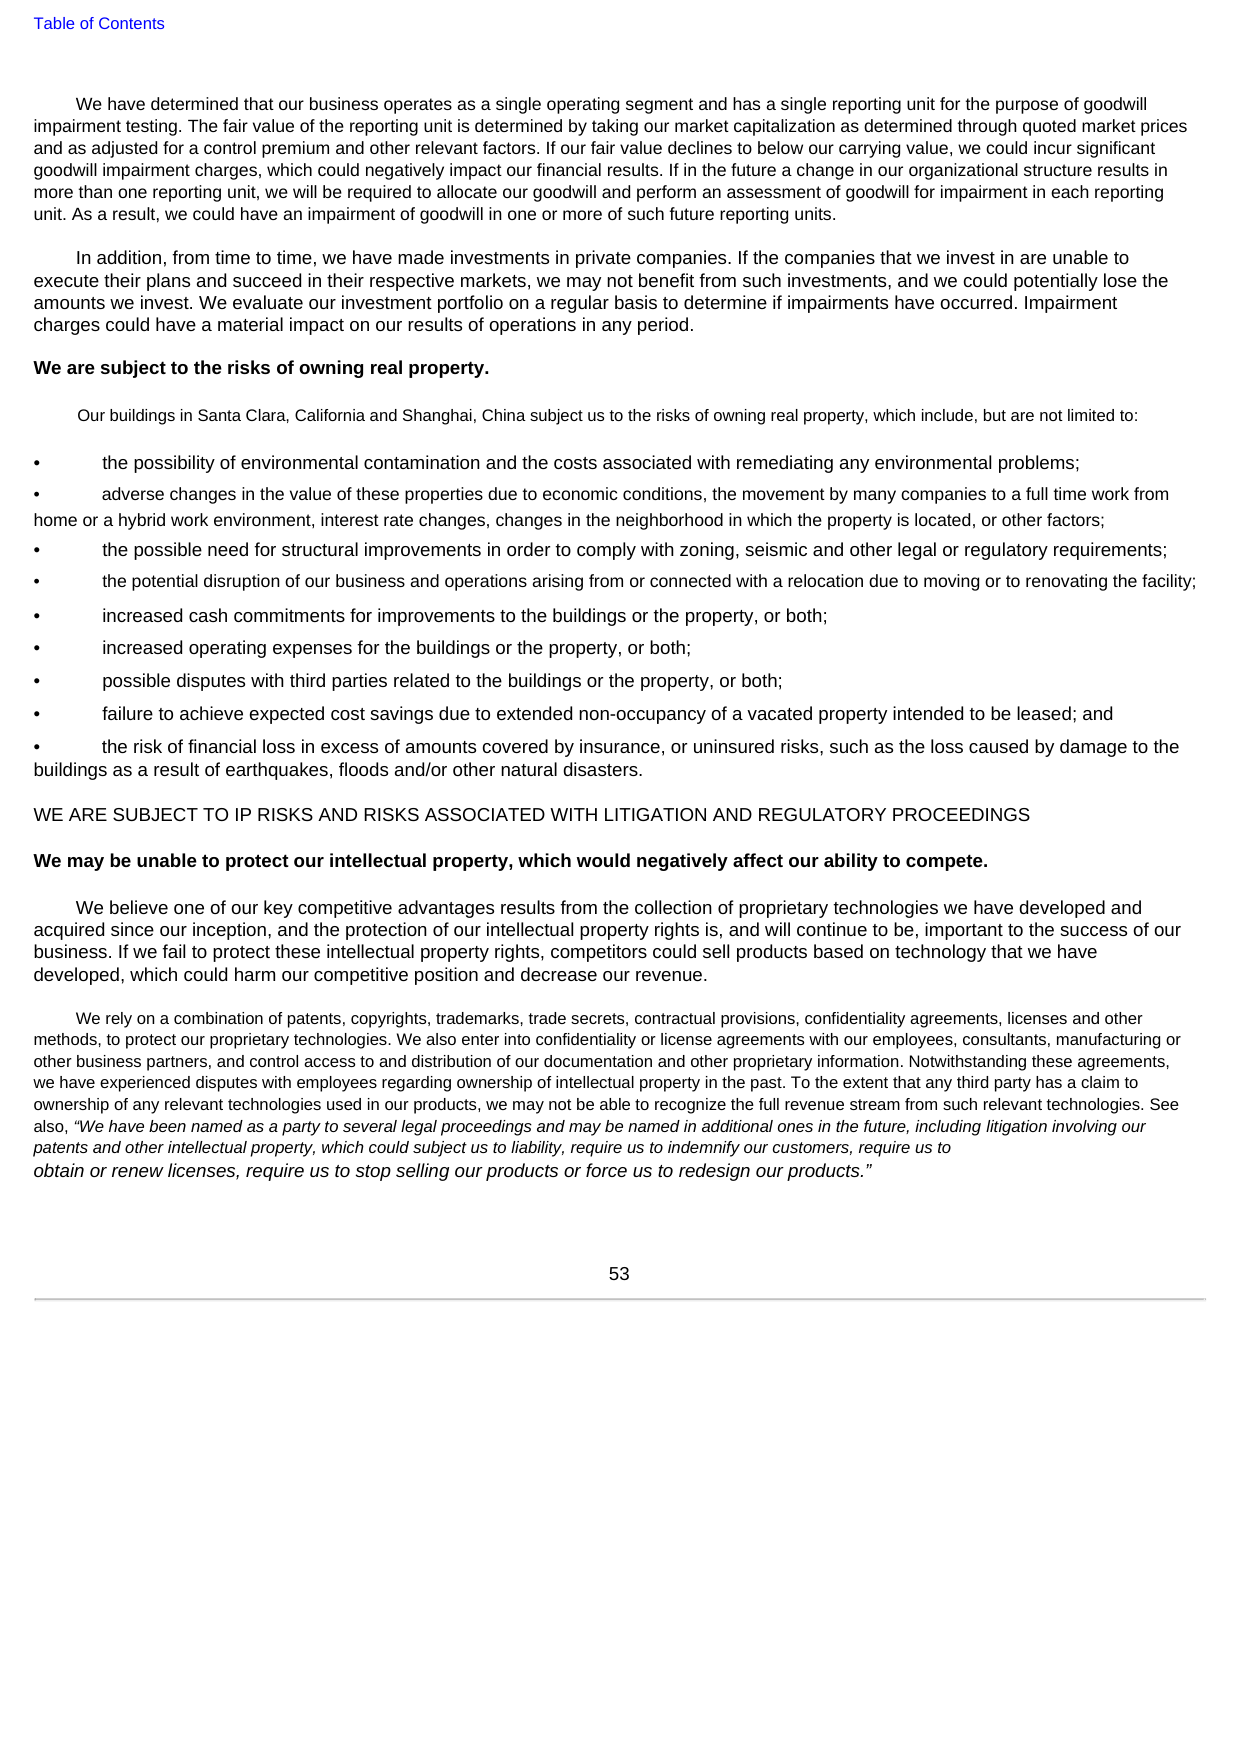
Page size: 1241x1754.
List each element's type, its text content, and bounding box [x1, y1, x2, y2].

picture [32, 1295, 1207, 1303]
list possible disputes with third parties related to the buildings or the property, or both; [33, 669, 1201, 691]
text We are subject to the risks of owning real property. [33, 357, 1201, 379]
text We rely on a combination of patents, copyrights, trademarks, trade secrets, contractual provisions, confidentiality agreements, licenses and other methods, to protect our proprietary technologies. We also enter into confidentiality or license agreements with our employees, consultants, manufacturing or other business partners, and control access to and distribution of our documentation and other proprietary information. Notwithstanding these agreements, we have experienced disputes with employees regarding ownership of intellectual property in the past. To the extent that any third party has a claim to ownership of any relevant technologies used in our products, we may not be able to recognize the full revenue stream from such relevant technologies. See also, “We have been named as a party to several legal proceedings and may be named in additional ones in the future, including litigation involving our patents and other intellectual property, which could subject us to liability, require us to indemnify our customers, require us to [33, 1008, 1190, 1157]
list the risk of financial loss in excess of amounts covered by insurance, or uninsured risks, such as the loss caused by damage to the buildings as a result of earthquakes, floods and/or other natural disasters. [33, 735, 1201, 780]
text Our buildings in Santa Clara, California and Shanghai, China subject us to the risks of owning real property, which include, but are not limited to: [77, 405, 1201, 424]
list increased operating expenses for the buildings or the property, or both; [33, 637, 1201, 659]
list the potential disruption of our business and operations arising from or connected with a relocation due to moving or to renovating the facility; [33, 571, 1201, 591]
text WE ARE SUBJECT TO IP RISKS AND RISKS ASSOCIATED WITH LITIGATION AND REGULATORY PROCEEDINGS [33, 804, 1201, 825]
text obtain or renew licenses, require us to stop selling our products or force us to redesign our products.” [33, 1160, 1201, 1182]
list adverse changes in the value of these properties due to economic conditions, the movement by many companies to a full time work from home or a hybrid work environment, interest rate changes, changes in the neighborhood in which the property is located, or other factors; [33, 484, 1201, 531]
text We may be unable to protect our intellectual property, which would negatively affect our ability to compete. [33, 850, 1201, 871]
list failure to achieve expected cost savings due to extended non-occupancy of a vacated property intended to be leased; and [33, 703, 1201, 725]
text We have determined that our business operates as a single operating segment and has a single reporting unit for the purpose of goodwill impairment testing. The fair value of the reporting unit is determined by taking our market capitalization as determined through quoted market prices and as adjusted for a control premium and other relevant factors. If our fair value declines to below our carrying value, we could incur significant goodwill impairment charges, which could negatively impact our financial results. If in the future a change in our organizational structure results in more than one reporting unit, we will be required to allocate our goodwill and perform an assessment of goodwill for impairment in each reporting unit. As a result, we could have an impairment of goodwill in one or more of such future reporting units. [33, 93, 1201, 224]
list the possibility of environmental contamination and the costs associated with remediating any environmental problems; [33, 452, 1201, 473]
text 53 [33, 1263, 1205, 1284]
text In addition, from time to time, we have made investments in private companies. If the companies that we invest in are unable to execute their plans and succeed in their respective markets, we may not benefit from such investments, and we could potentially lose the amounts we invest. We evaluate our investment portfolio on a regular basis to determine if impairments have occurred. Impairment charges could have a material impact on our results of operations in any period. [33, 247, 1188, 335]
text Table of Contents [33, 13, 1201, 33]
list the possible need for structural improvements in order to comply with zoning, seismic and other legal or regulatory requirements; [33, 539, 1201, 560]
list increased cash commitments for improvements to the buildings or the property, or both; [33, 605, 1201, 626]
text We believe one of our key competitive advantages results from the collection of proprietary technologies we have developed and acquired since our inception, and the protection of our intellectual property rights is, and will continue to be, important to the success of our business. If we fail to protect these intellectual property rights, competitors could sell products based on technology that we have developed, which could harm our competitive position and decrease our revenue. [33, 897, 1194, 985]
